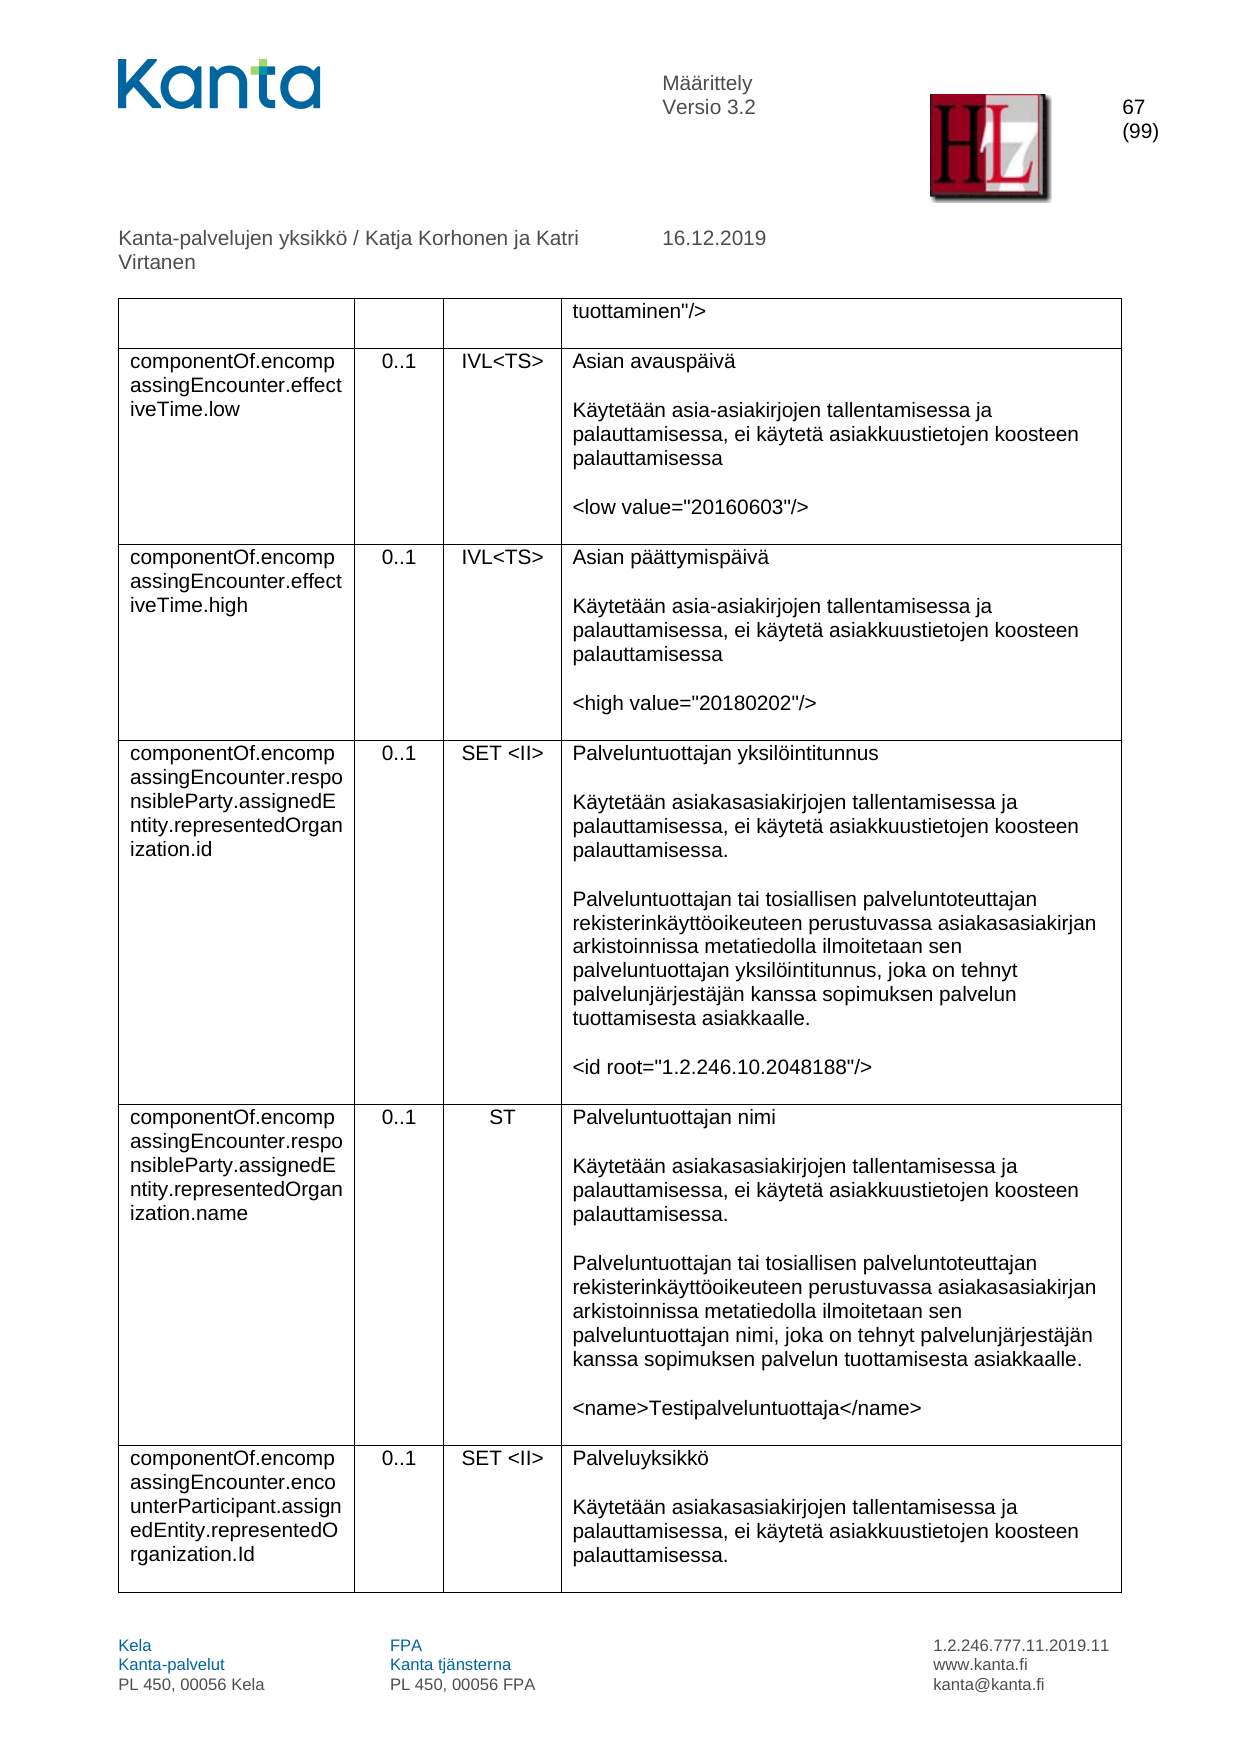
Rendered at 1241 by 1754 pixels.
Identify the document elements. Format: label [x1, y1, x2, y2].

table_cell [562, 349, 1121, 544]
picture [930, 94, 1053, 203]
picture [118, 59, 321, 109]
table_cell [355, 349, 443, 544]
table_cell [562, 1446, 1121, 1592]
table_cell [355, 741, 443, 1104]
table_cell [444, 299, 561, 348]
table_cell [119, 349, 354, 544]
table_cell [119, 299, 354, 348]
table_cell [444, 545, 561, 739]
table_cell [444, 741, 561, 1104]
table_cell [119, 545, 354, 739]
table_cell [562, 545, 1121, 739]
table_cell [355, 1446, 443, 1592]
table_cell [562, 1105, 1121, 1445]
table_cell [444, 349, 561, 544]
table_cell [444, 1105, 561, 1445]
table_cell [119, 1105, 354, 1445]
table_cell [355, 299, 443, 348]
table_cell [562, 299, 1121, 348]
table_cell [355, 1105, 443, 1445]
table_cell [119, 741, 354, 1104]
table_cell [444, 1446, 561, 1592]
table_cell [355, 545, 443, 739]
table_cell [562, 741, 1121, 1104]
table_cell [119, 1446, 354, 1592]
